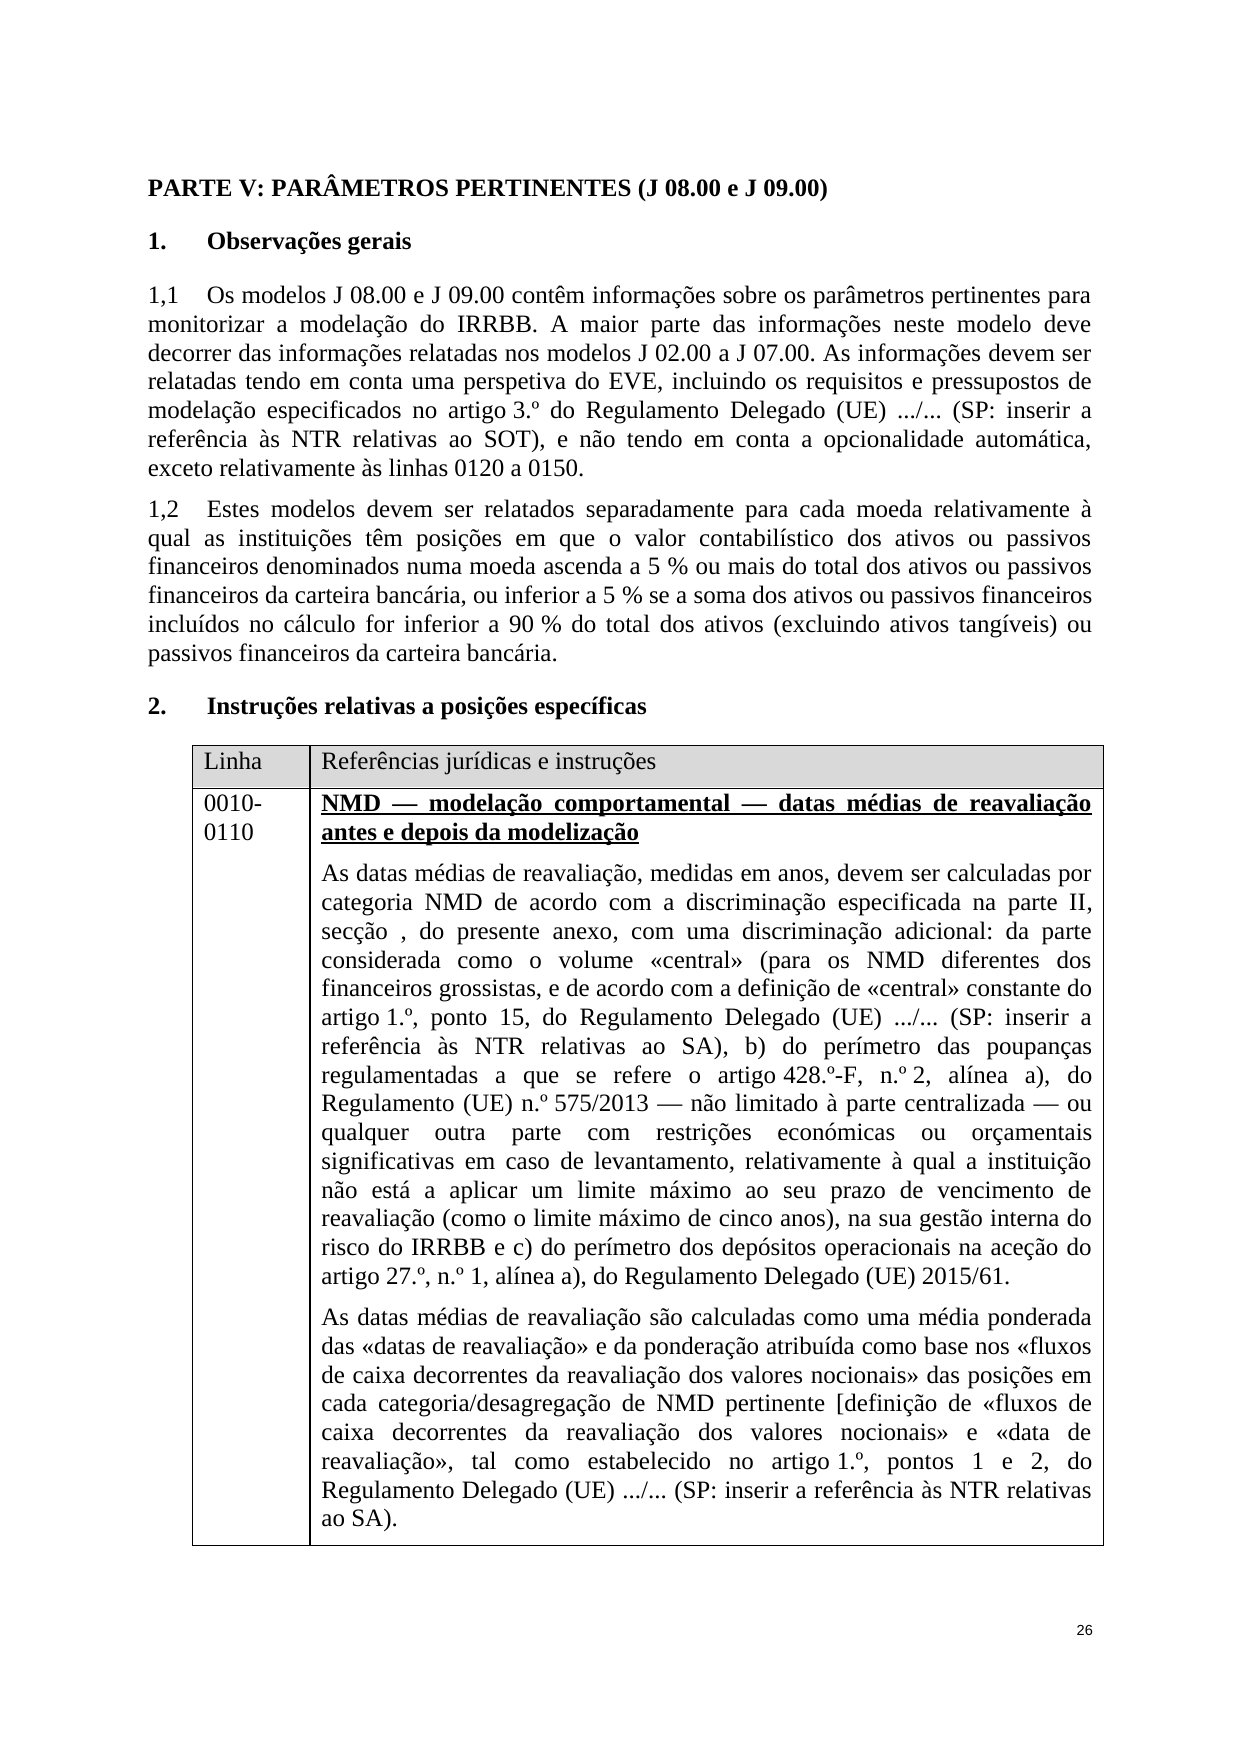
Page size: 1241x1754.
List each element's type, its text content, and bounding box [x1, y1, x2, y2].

table_header Referências jurídicas e instruções [311, 746, 1103, 787]
table_cell 0010-0110 [193, 789, 309, 1545]
subtitle PARTE V: PARÂMETROS PERTINENTES (J 08.00 e J 09.00) [148, 173, 1093, 201]
table_cell NMD — modelação comportamental — datas médias de reavaliação antes e depois da modelização As datas médias de reavaliação, medidas em anos, devem ser calculadas por categoria NMD de acordo com a discriminação especificada na parte II, secção 11, do presente anexo, com uma discriminação adicional: da parte considerada como o volume «central» (para os NMD diferentes dos financeiros grossistas, e de acordo com a definição de «central» constante do artigo 1.º, ponto 15, do Regulamento Delegado (UE) .../... (SP: inserir a referência às NTR relativas ao SA), b) do perímetro das poupanças regulamentadas a que se refere o artigo 428.º-F, n.º 2, alínea a), do Regulamento (UE) n.º 575/2013 — não limitado à parte centralizada — ou qualquer outra parte com restrições económicas ou orçamentais significativas em caso de levantamento, relativamente à qual a instituição não está a aplicar um limite máximo ao seu prazo de vencimento de reavaliação (como o limite máximo de cinco anos), na sua gestão interna do risco do IRRBB e c) do perímetro dos depósitos operacionais na aceção do artigo 27.º, n.º 1, alínea a), do Regulamento Delegado (UE) 2015/61. As datas médias de reavaliação são calculadas como uma média ponderada das «datas de reavaliação» e da ponderação atribuída como base nos «fluxos de caixa decorrentes da reavaliação dos valores nocionais» das posições em cada categoria/desagregação de NMD pertinente [definição de «fluxos de caixa decorrentes da reavaliação dos valores nocionais» e «data de reavaliação», tal como estabelecido no artigo 1.º, pontos 1 e 2, do Regulamento Delegado (UE) .../... (SP: inserir a referência às NTR relativas ao SA). [311, 789, 1103, 1545]
table_header Linha [193, 746, 309, 787]
list 1. Observações gerais [148, 226, 1093, 255]
text 1,2 Estes modelos devem ser relatados separadamente para cada moeda relativamente à qual as instituições têm posições em que o valor contabilístico dos ativos ou passivos financeiros denominados numa moeda ascenda a 5 % ou mais do total dos ativos ou passivos financeiros da carteira bancária, ou inferior a 5 % se a soma dos ativos ou passivos financeiros incluídos no cálculo for inferior a 90 % do total dos ativos (excluindo ativos tangíveis) ou passivos financeiros da carteira bancária. [148, 494, 1093, 666]
text 1,1 Os modelos J 08.00 e J 09.00 contêm informações sobre os parâmetros pertinentes para monitorizar a modelação do IRRBB. A maior parte das informações neste modelo deve decorrer das informações relatadas nos modelos J 02.00 a J 07.00. As informações devem ser relatadas tendo em conta uma perspetiva do EVE, incluindo os requisitos e pressupostos de modelação especificados no artigo 3.º do Regulamento Delegado (UE) .../... (SP: inserir a referência às NTR relativas ao SOT), e não tendo em conta a opcionalidade automática, exceto relativamente às linhas 0120 a 0150. [148, 280, 1093, 481]
list 2. Instruções relativas a posições específicas [148, 691, 1093, 720]
